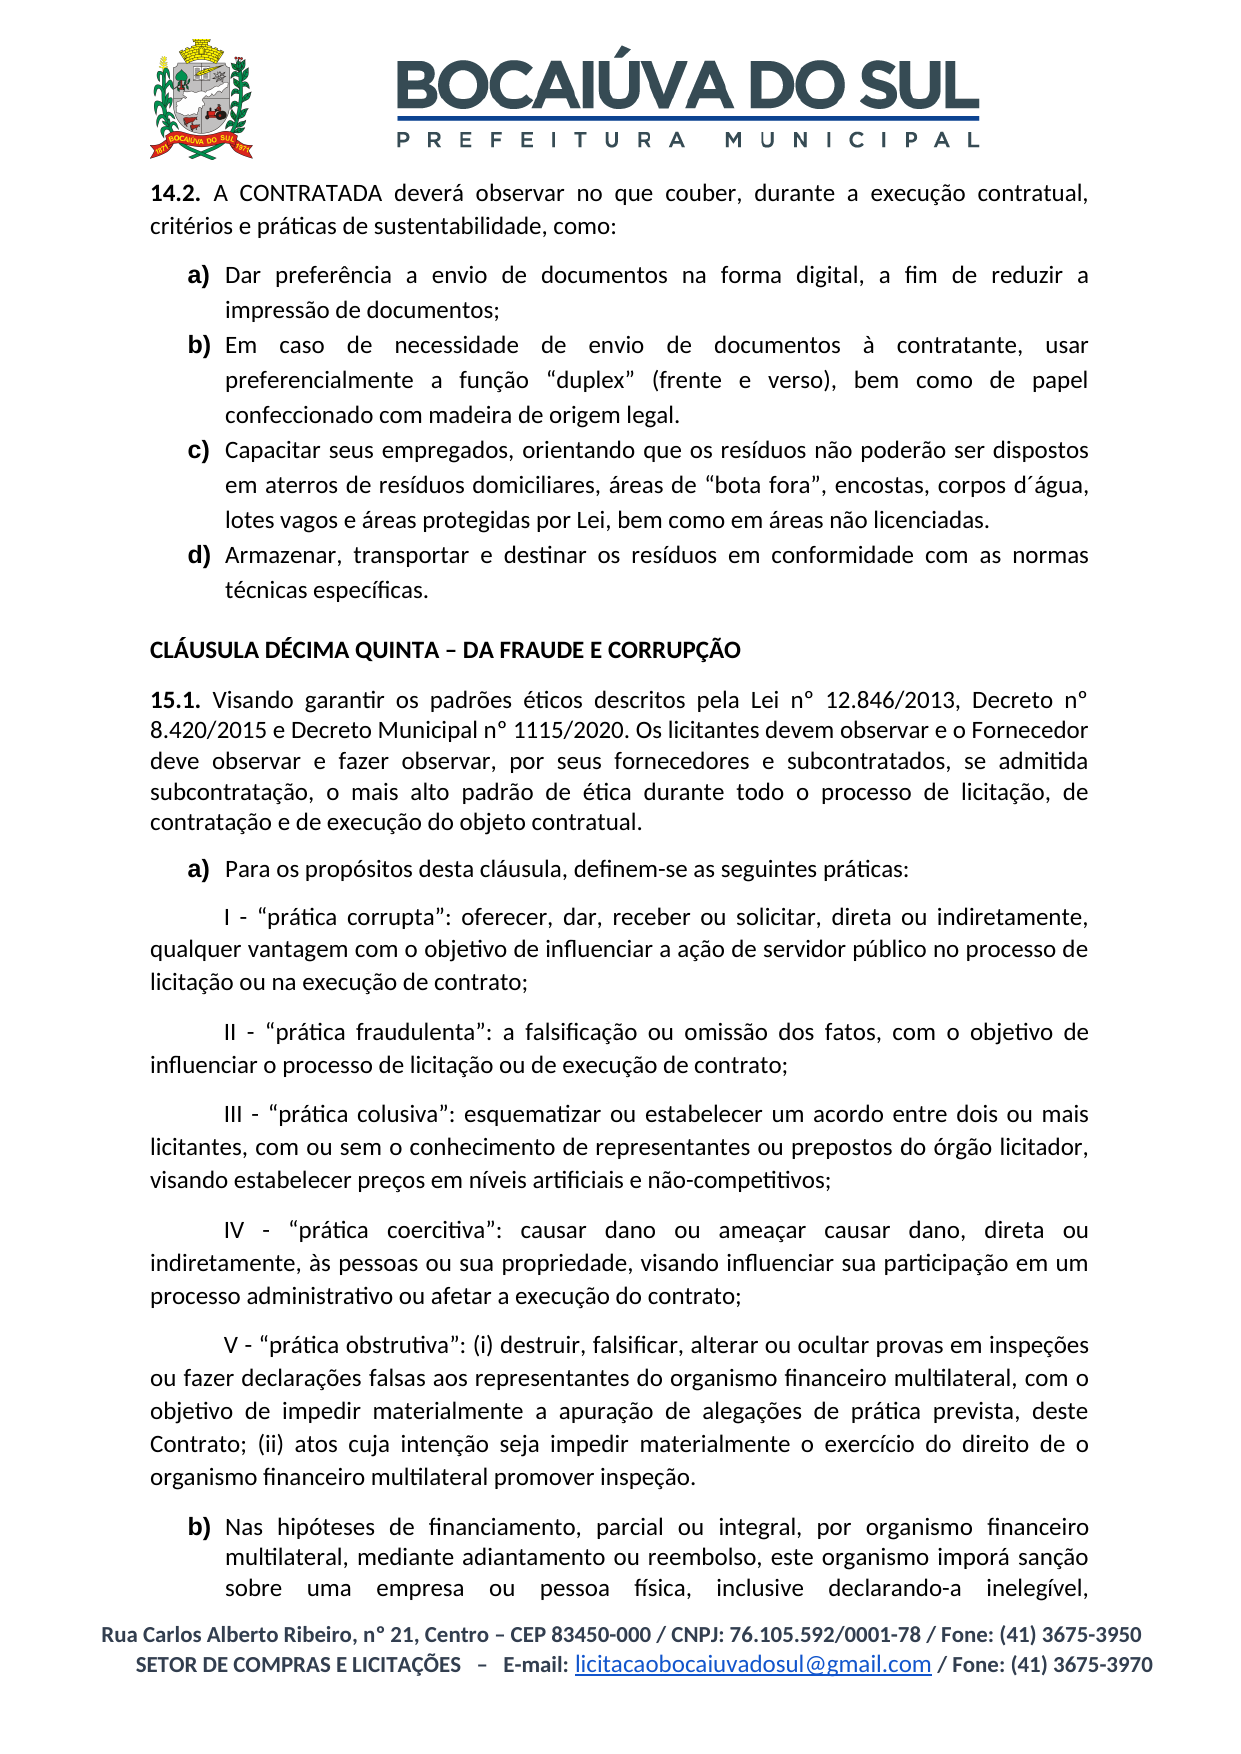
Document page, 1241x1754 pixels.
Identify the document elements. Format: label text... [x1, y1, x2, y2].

picture [150, 39, 253, 160]
text V - “prática obstrutiva”: (i) destruir, falsificar, alterar ou ocultar provas em inspeções ou fazer declarações falsas aos representantes do organismo financeiro multilateral, com o objetivo de impedir materialmente a apuração de alegações de prática prevista, deste Contrato; (ii) atos cuja intenção seja impedir materialmente o exercício do direito de o organismo financeiro multilateral promover inspeção. [150, 1329, 1090, 1492]
list Para os propósitos desta cláusula, definem-se as seguintes práticas: [187, 853, 1090, 884]
text I - “prática corrupta”: oferecer, dar, receber ou solicitar, direta ou indiretamente, qualquer vantagem com o objetivo de influenciar a ação de servidor público no processo de licitação ou na execução de contrato; [150, 901, 1090, 997]
text 15.1. Visando garantir os padrões éticos descritos pela Lei nº 12.846/2013, Decreto nº 8.420/2015 e Decreto Municipal nº 1115/2020. Os licitantes devem observar e o Fornecedor deve observar e fazer observar, por seus fornecedores e subcontratados, se admitida subcontratação, o mais alto padrão de ética durante todo o processo de licitação, de contratação e de execução do objeto contratual. [150, 684, 1090, 837]
list Armazenar, transportar e destinar os resíduos em conformidade com as normas técnicas específicas. [187, 539, 1090, 605]
text CLÁUSULA DÉCIMA QUINTA – DA FRAUDE E CORRUPÇÃO [150, 634, 1090, 665]
list Em caso de necessidade de envio de documentos à contratante, usar preferencialmente a função “duplex” (frente e verso), bem como de papel confeccionado com madeira de origem legal. [187, 329, 1090, 430]
list Capacitar seus empregados, orientando que os resíduos não poderão ser dispostos em aterros de resíduos domiciliares, áreas de “bota fora”, encostas, corpos d´água, lotes vagos e áreas protegidas por Lei, bem como em áreas não licenciadas. [187, 434, 1090, 535]
list Dar preferência a envio de documentos na forma digital, a fim de reduzir a impressão de documentos; [187, 259, 1090, 325]
text 14.2. A CONTRATADA deverá observar no que couber, durante a execução contratual, critérios e práticas de sustentabilidade, como: [150, 177, 1090, 241]
picture [387, 39, 988, 159]
text IV - “prática coercitiva”: causar dano ou ameaçar causar dano, direta ou indiretamente, às pessoas ou sua propriedade, visando influenciar sua participação em um processo administrativo ou afetar a execução do contrato; [150, 1214, 1090, 1310]
text II - “prática fraudulenta”: a falsificação ou omissão dos fatos, com o objetivo de influenciar o processo de licitação ou de execução de contrato; [150, 1016, 1090, 1079]
text III - “prática colusiva”: esquematizar ou estabelecer um acordo entre dois ou mais licitantes, com ou sem o conhecimento de representantes ou prepostos do órgão licitador, visando estabelecer preços em níveis artificiais e não-competitivos; [150, 1098, 1090, 1195]
